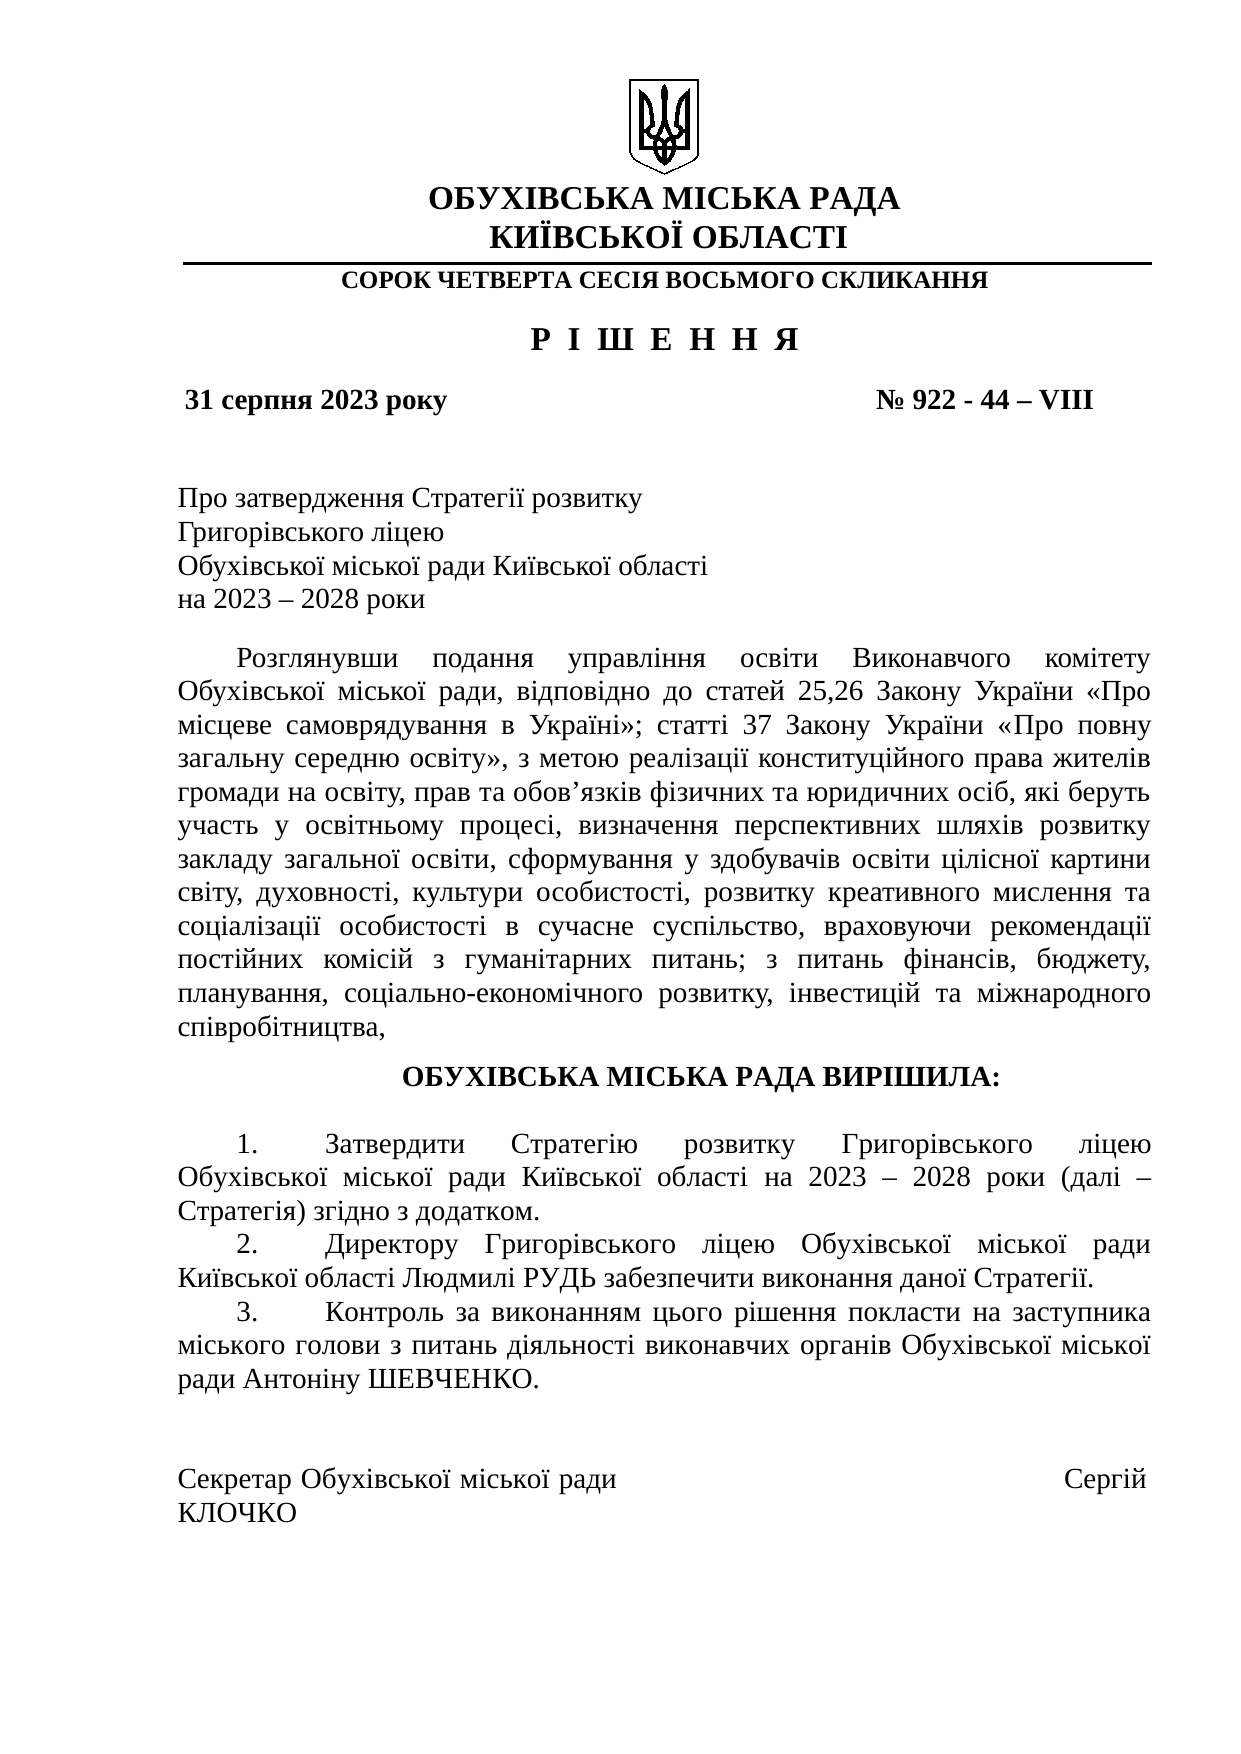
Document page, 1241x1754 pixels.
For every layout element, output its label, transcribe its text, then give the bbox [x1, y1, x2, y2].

text на 2023 – 2028 роки [177, 581, 1152, 615]
text Григорівського ліцею [177, 514, 1152, 548]
list Директору Григорівського ліцею Обухівської міської ради Київської області Людмилі РУДЬ забезпечити виконання даної Стратегії. [177, 1227, 1152, 1294]
list Затвердити Стратегію розвитку Григорівського ліцею Обухівської міської ради Київської області на 2023 – 2028 роки (далі – Стратегія) згідно з додатком. [177, 1126, 1152, 1227]
text Обухівської міської ради Київської області [177, 548, 1152, 581]
text Розглянувши подання управління освіти Виконавчого комітету Обухівської міської ради, відповідно до статей 25,26 Закону України «Про місцеве самоврядування в Україні»; статті 37 Закону України «Про повну загальну середню освіту», з метою реалізації конституційного права жителів громади на освіту, прав та обов’язків фізичних та юридичних осіб, які беруть участь у освітньому процесі, визначення перспективних шляхів розвитку закладу загальної освіти, сформування у здобувачів освіти цілісної картини світу, духовності, культури особистості, розвитку креативного мислення та соціалізації особистості в сучасне суспільство, враховуючи рекомендації постійних комісій з гуманітарних питань; з питань фінансів, бюджету, планування, соціально-економічного розвитку, інвестицій та міжнародного співробітництва, [177, 640, 1152, 1042]
text СОРОК ЧЕТВЕРТА СЕСІЯ ВОСЬМОГО СКЛИКАННЯ [177, 265, 1152, 294]
text Про затвердження Стратегії розвитку [177, 481, 1152, 514]
text Р І Ш Е Н Н Я [177, 319, 1152, 357]
list Контроль за виконанням цього рішення покласти на заступника міського голови з питань діяльності виконавчих органів Обухівської міської ради Антоніну ШЕВЧЕНКО. [177, 1294, 1152, 1394]
text ОБУХІВСЬКА МІСЬКА РАДА [177, 178, 1152, 217]
text ОБУХІВСЬКА МІСЬКА РАДА ВИРІШИЛА: [177, 1059, 1152, 1092]
text 31 серпня 2023 року № 922 - 44 – VІІІ [177, 382, 1152, 416]
text КИЇВСЬКОЇ ОБЛАСТІ [177, 217, 1152, 255]
text Секретар Обухівської міської ради Сергій КЛОЧКО [177, 1461, 1152, 1528]
